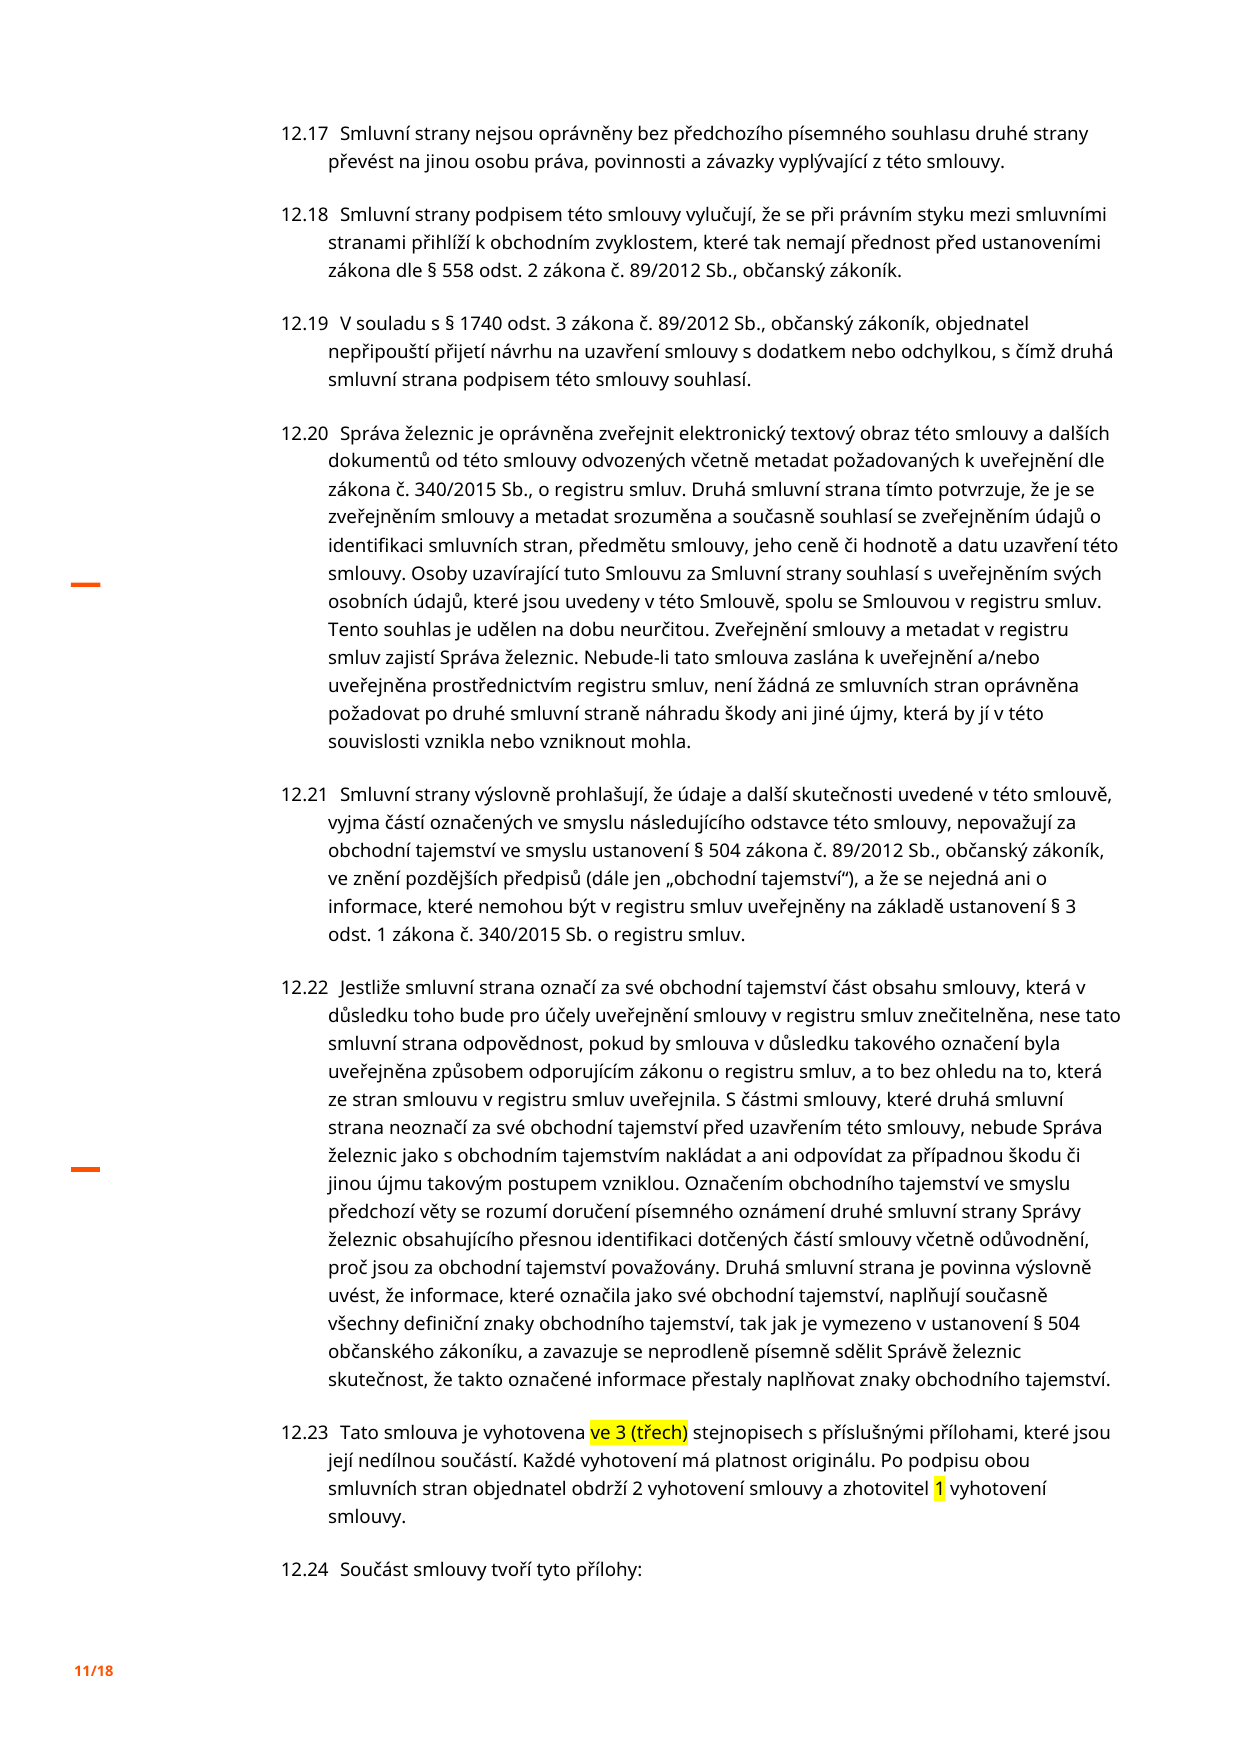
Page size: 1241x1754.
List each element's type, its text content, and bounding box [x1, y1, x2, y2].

list Součást smlouvy tvoří tyto přílohy: [281, 1557, 1122, 1582]
list Smluvní strany nejsou oprávněny bez předchozího písemného souhlasu druhé strany převést na jinou osobu práva, povinnosti a závazky vyplývající z této smlouvy. [281, 121, 1122, 174]
list V souladu s § 1740 odst. 3 zákona č. 89/2012 Sb., občanský zákoník, objednatel nepřipouští přijetí návrhu na uzavření smlouvy s dodatkem nebo odchylkou, s čímž druhá smluvní strana podpisem této smlouvy souhlasí. [281, 311, 1122, 392]
list Správa železnic je oprávněna zveřejnit elektronický textový obraz této smlouvy a dalších dokumentů od této smlouvy odvozených včetně metadat požadovaných k uveřejnění dle zákona č. 340/2015 Sb., o registru smluv. Druhá smluvní strana tímto potvrzuje, že je se zveřejněním smlouvy a metadat srozuměna a současně souhlasí se zveřejněním údajů o identifikaci smluvních stran, předmětu smlouvy, jeho ceně či hodnotě a datu uzavření této smlouvy. Osoby uzavírající tuto Smlouvu za Smluvní strany souhlasí s uveřejněním svých osobních údajů, které jsou uvedeny v této Smlouvě, spolu se Smlouvou v registru smluv. Tento souhlas je udělen na dobu neurčitou. Zveřejnění smlouvy a metadat v registru smluv zajistí Správa železnic. Nebude-li tato smlouva zaslána k uveřejnění a/nebo uveřejněna prostřednictvím registru smluv, není žádná ze smluvních stran oprávněna požadovat po druhé smluvní straně náhradu škody ani jiné újmy, která by jí v této souvislosti vznikla nebo vzniknout mohla. [281, 420, 1122, 753]
list Smluvní strany výslovně prohlašují, že údaje a další skutečnosti uvedené v této smlouvě, vyjma částí označených ve smyslu následujícího odstavce této smlouvy, nepovažují za obchodní tajemství ve smyslu ustanovení § 504 zákona č. 89/2012 Sb., občanský zákoník, ve znění pozdějších předpisů (dále jen „obchodní tajemství“), a že se nejedná ani o informace, které nemohou být v registru smluv uveřejněny na základě ustanovení § 3 odst. 1 zákona č. 340/2015 Sb. o registru smluv. [281, 781, 1122, 947]
list Jestliže smluvní strana označí za své obchodní tajemství část obsahu smlouvy, která v důsledku toho bude pro účely uveřejnění smlouvy v registru smluv znečitelněna, nese tato smluvní strana odpovědnost, pokud by smlouva v důsledku takového označení byla uveřejněna způsobem odporujícím zákonu o registru smluv, a to bez ohledu na to, která ze stran smlouvu v registru smluv uveřejnila. S částmi smlouvy, které druhá smluvní strana neoznačí za své obchodní tajemství před uzavřením této smlouvy, nebude Správa železnic jako s obchodním tajemstvím nakládat a ani odpovídat za případnou škodu či jinou újmu takovým postupem vzniklou. Označením obchodního tajemství ve smyslu předchozí věty se rozumí doručení písemného oznámení druhé smluvní strany Správy železnic obsahujícího přesnou identifikaci dotčených částí smlouvy včetně odůvodnění, proč jsou za obchodní tajemství považovány. Druhá smluvní strana je povinna výslovně uvést, že informace, které označila jako své obchodní tajemství, naplňují současně všechny definiční znaky obchodního tajemství, tak jak je vymezeno v ustanovení § 504 občanského zákoníku, a zavazuje se neprodleně písemně sdělit Správě železnic skutečnost, že takto označené informace přestaly naplňovat znaky obchodního tajemství. [281, 974, 1122, 1392]
list Tato smlouva je vyhotovena ve 3 (třech) stejnopisech s příslušnými přílohami, které jsou její nedílnou součástí. Každé vyhotovení má platnost originálu. Po podpisu obou smluvních stran objednatel obdrží 2 vyhotovení smlouvy a zhotovitel 1 vyhotovení smlouvy. [281, 1419, 1122, 1529]
list Smluvní strany podpisem této smlouvy vylučují, že se při právním styku mezi smluvními stranami přihlíží k obchodním zvyklostem, které tak nemají přednost před ustanoveními zákona dle § 558 odst. 2 zákona č. 89/2012 Sb., občanský zákoník. [281, 202, 1122, 283]
